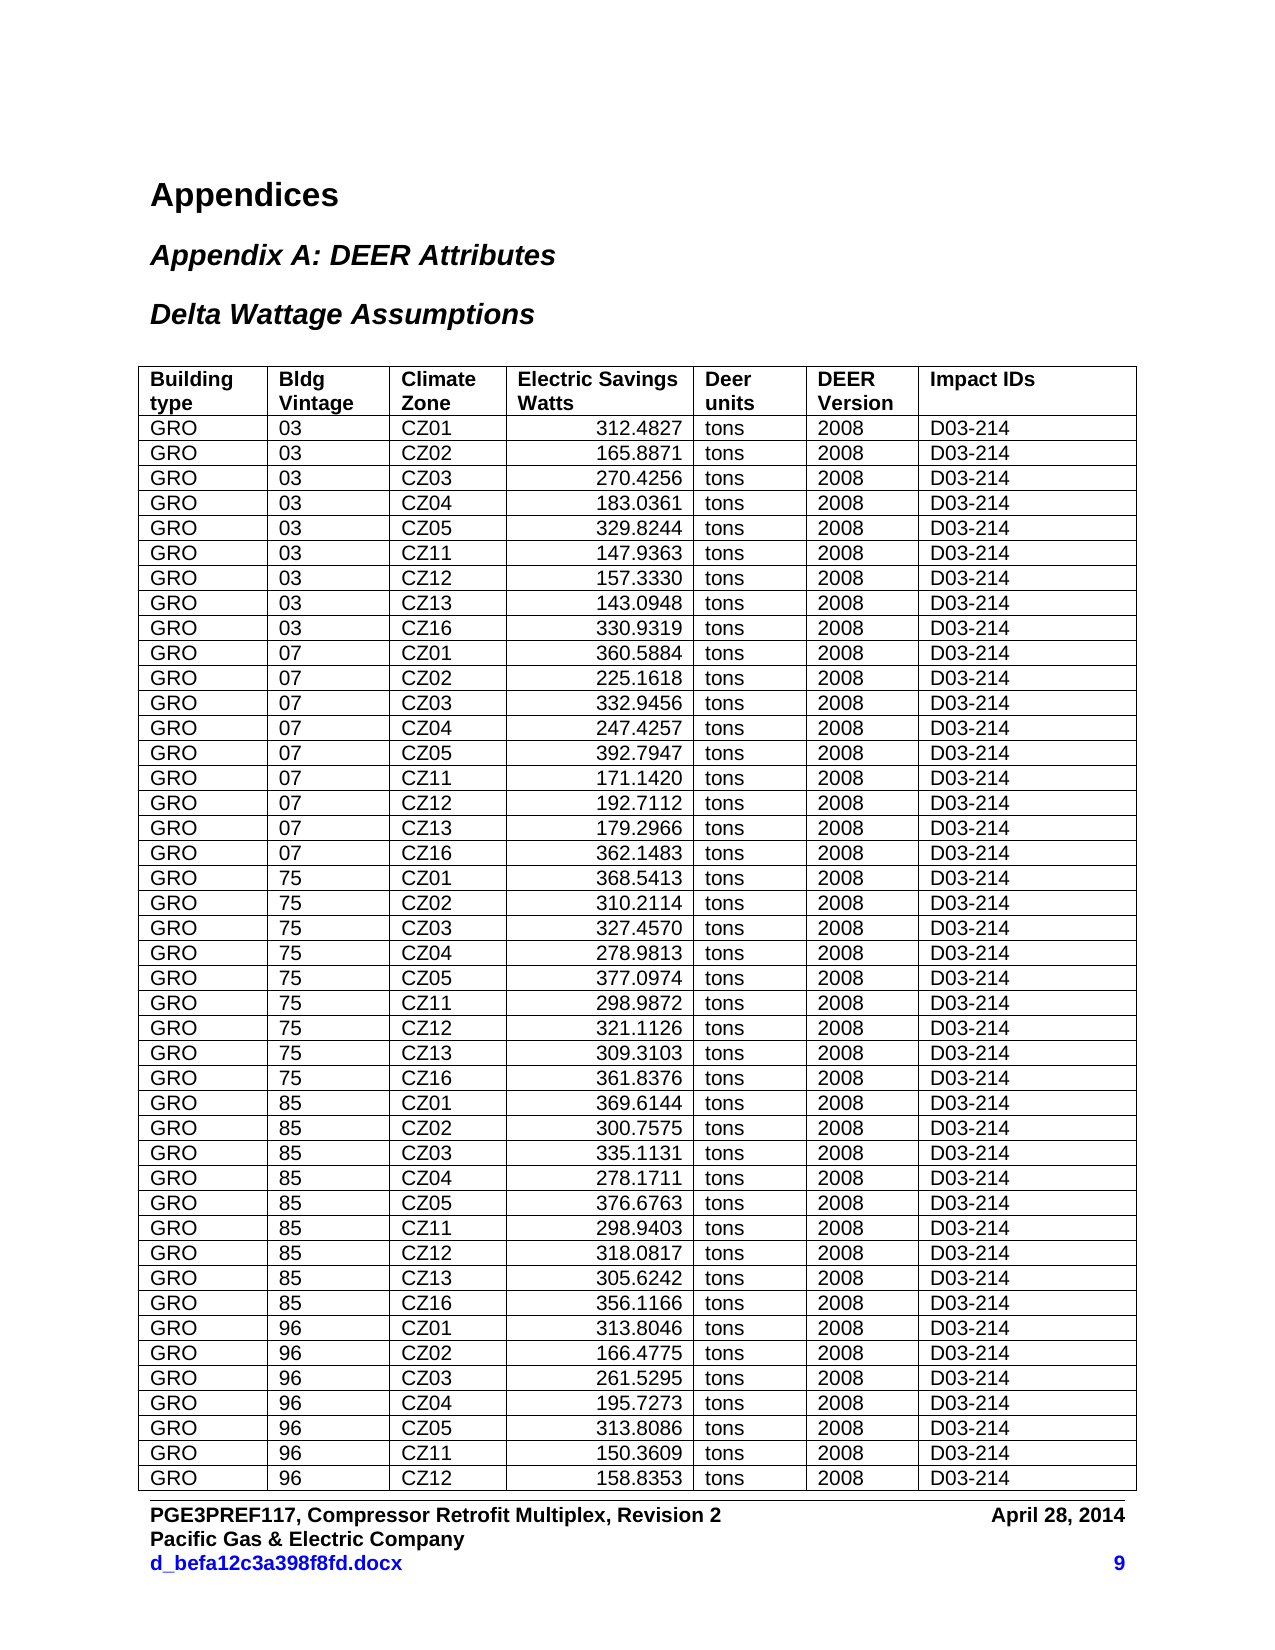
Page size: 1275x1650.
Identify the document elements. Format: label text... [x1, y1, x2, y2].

table_cell tons [694, 866, 806, 889]
table_cell 07 [268, 841, 389, 864]
table_cell tons [694, 666, 806, 689]
table_cell CZ03 [390, 916, 506, 939]
table_cell tons [694, 591, 806, 614]
table_cell 2008 [807, 816, 918, 839]
table_cell 392.7947 [507, 741, 693, 764]
table_cell D03-214 [919, 891, 1136, 914]
table_cell 171.1420 [507, 766, 693, 789]
table_cell D03-214 [919, 1216, 1136, 1239]
table_cell 85 [268, 1166, 389, 1189]
table_cell GRO [139, 1066, 267, 1089]
table_cell GRO [139, 1141, 267, 1164]
table_cell CZ05 [390, 966, 506, 989]
table_cell 360.5884 [507, 641, 693, 664]
table_cell 2008 [807, 891, 918, 914]
table_cell 361.8376 [507, 1066, 693, 1089]
table_cell CZ02 [390, 666, 506, 689]
table_cell CZ02 [390, 441, 506, 464]
table_cell D03-214 [919, 1366, 1136, 1389]
table_cell 2008 [807, 1066, 918, 1089]
table_cell 96 [268, 1391, 389, 1414]
table_cell 2008 [807, 641, 918, 664]
table_cell 2008 [807, 1166, 918, 1189]
table_cell CZ02 [390, 1341, 506, 1364]
table_cell CZ05 [390, 741, 506, 764]
table_header DEER Version [807, 367, 918, 414]
table_cell GRO [139, 1341, 267, 1364]
table_cell GRO [139, 841, 267, 864]
table_cell 75 [268, 891, 389, 914]
table_cell tons [694, 1316, 806, 1339]
table_cell CZ11 [390, 766, 506, 789]
table_cell 368.5413 [507, 866, 693, 889]
table_cell 2008 [807, 791, 918, 814]
table_cell 183.0361 [507, 491, 693, 514]
table_cell D03-214 [919, 1416, 1136, 1439]
table_cell tons [694, 891, 806, 914]
table_cell GRO [139, 1216, 267, 1239]
table_cell 2008 [807, 1091, 918, 1114]
table_cell CZ13 [390, 1266, 506, 1289]
table_cell D03-214 [919, 991, 1136, 1014]
table_cell D03-214 [919, 591, 1136, 614]
subtitle Appendix A: DEER Attributes [150, 238, 1125, 272]
table_cell D03-214 [919, 816, 1136, 839]
table_cell GRO [139, 1116, 267, 1139]
table_cell D03-214 [919, 791, 1136, 814]
table_cell 85 [268, 1141, 389, 1164]
table_cell tons [694, 566, 806, 589]
table_cell 96 [268, 1316, 389, 1339]
table_cell CZ04 [390, 1391, 506, 1414]
table_cell D03-214 [919, 691, 1136, 714]
table_cell CZ12 [390, 791, 506, 814]
table_cell D03-214 [919, 1091, 1136, 1114]
table_cell GRO [139, 1391, 267, 1414]
table_cell 270.4256 [507, 466, 693, 489]
table_cell 96 [268, 1341, 389, 1364]
table_cell CZ04 [390, 941, 506, 964]
table_cell tons [694, 791, 806, 814]
table_cell 356.1166 [507, 1291, 693, 1314]
table_cell GRO [139, 966, 267, 989]
table_header Electric Savings Watts [507, 367, 693, 414]
table_cell 2008 [807, 941, 918, 964]
table_header Deer units [694, 367, 806, 414]
table_header Building type [139, 367, 267, 414]
table_cell CZ02 [390, 891, 506, 914]
table_cell CZ01 [390, 1316, 506, 1339]
table_cell CZ01 [390, 641, 506, 664]
table_cell GRO [139, 816, 267, 839]
table_cell 2008 [807, 1366, 918, 1389]
table_cell GRO [139, 741, 267, 764]
table_cell 2008 [807, 691, 918, 714]
table_cell D03-214 [919, 1441, 1136, 1464]
table_cell CZ05 [390, 1191, 506, 1214]
table_cell 312.4827 [507, 416, 693, 439]
table_cell CZ11 [390, 1441, 506, 1464]
table_cell GRO [139, 791, 267, 814]
table_cell D03-214 [919, 716, 1136, 739]
table_cell tons [694, 1341, 806, 1364]
table_cell GRO [139, 891, 267, 914]
table_cell 2008 [807, 1291, 918, 1314]
table_cell CZ13 [390, 591, 506, 614]
table_cell CZ13 [390, 816, 506, 839]
table_cell D03-214 [919, 1266, 1136, 1289]
table_cell tons [694, 916, 806, 939]
table_cell D03-214 [919, 1341, 1136, 1364]
table_cell D03-214 [919, 666, 1136, 689]
table_cell 85 [268, 1241, 389, 1264]
table_cell 2008 [807, 1266, 918, 1289]
table_cell D03-214 [919, 916, 1136, 939]
table_cell D03-214 [919, 1466, 1136, 1489]
table_cell 157.3330 [507, 566, 693, 589]
table_cell D03-214 [919, 1141, 1136, 1164]
table_cell D03-214 [919, 641, 1136, 664]
table_cell 192.7112 [507, 791, 693, 814]
table_cell 313.8046 [507, 1316, 693, 1339]
table_cell CZ05 [390, 516, 506, 539]
table_cell 225.1618 [507, 666, 693, 689]
table_cell D03-214 [919, 741, 1136, 764]
table_cell 2008 [807, 491, 918, 514]
table_cell GRO [139, 991, 267, 1014]
table_cell 2008 [807, 616, 918, 639]
table_cell tons [694, 991, 806, 1014]
table_cell 75 [268, 916, 389, 939]
table_cell 07 [268, 666, 389, 689]
table_cell GRO [139, 516, 267, 539]
table_cell 2008 [807, 441, 918, 464]
table_cell CZ12 [390, 1466, 506, 1489]
table_cell D03-214 [919, 766, 1136, 789]
table_cell 2008 [807, 566, 918, 589]
table_cell 2008 [807, 916, 918, 939]
table_cell 03 [268, 591, 389, 614]
table_cell GRO [139, 716, 267, 739]
table_cell 147.9363 [507, 541, 693, 564]
table_cell D03-214 [919, 516, 1136, 539]
table_cell tons [694, 1466, 806, 1489]
table_cell 143.0948 [507, 591, 693, 614]
table_cell tons [694, 716, 806, 739]
table_cell tons [694, 1241, 806, 1264]
table_cell D03-214 [919, 966, 1136, 989]
table_cell tons [694, 491, 806, 514]
table_cell 261.5295 [507, 1366, 693, 1389]
table_cell D03-214 [919, 1291, 1136, 1314]
table_cell 96 [268, 1366, 389, 1389]
table_cell 75 [268, 1041, 389, 1064]
table_cell tons [694, 1416, 806, 1439]
table_cell GRO [139, 866, 267, 889]
table_cell 247.4257 [507, 716, 693, 739]
table_cell 300.7575 [507, 1116, 693, 1139]
table_cell CZ03 [390, 691, 506, 714]
table_cell 85 [268, 1291, 389, 1314]
table_cell GRO [139, 1016, 267, 1039]
table_header Climate Zone [390, 367, 506, 414]
table_cell 07 [268, 741, 389, 764]
table_cell 03 [268, 541, 389, 564]
table_cell 2008 [807, 1216, 918, 1239]
table_cell GRO [139, 541, 267, 564]
table_cell tons [694, 816, 806, 839]
table_cell CZ16 [390, 841, 506, 864]
table_cell CZ13 [390, 1041, 506, 1064]
table_cell GRO [139, 1091, 267, 1114]
table_cell CZ01 [390, 866, 506, 889]
table_cell GRO [139, 616, 267, 639]
table_cell GRO [139, 1291, 267, 1314]
table_cell D03-214 [919, 1391, 1136, 1414]
table_cell GRO [139, 1416, 267, 1439]
table_cell 2008 [807, 1416, 918, 1439]
table_cell D03-214 [919, 1016, 1136, 1039]
table_cell 96 [268, 1416, 389, 1439]
table_cell 309.3103 [507, 1041, 693, 1064]
table_cell tons [694, 1166, 806, 1189]
table_cell tons [694, 766, 806, 789]
table_cell CZ03 [390, 1141, 506, 1164]
table_cell GRO [139, 491, 267, 514]
table_cell 179.2966 [507, 816, 693, 839]
table_cell 2008 [807, 1116, 918, 1139]
table_cell GRO [139, 766, 267, 789]
table_cell 2008 [807, 741, 918, 764]
table_cell CZ05 [390, 1416, 506, 1439]
table_cell tons [694, 1441, 806, 1464]
table_cell 85 [268, 1216, 389, 1239]
table_cell D03-214 [919, 566, 1136, 589]
table_cell 75 [268, 866, 389, 889]
table_cell tons [694, 441, 806, 464]
table_cell 2008 [807, 841, 918, 864]
table_cell GRO [139, 466, 267, 489]
table_cell tons [694, 1016, 806, 1039]
table_cell tons [694, 1091, 806, 1114]
table_cell GRO [139, 1191, 267, 1214]
table_cell tons [694, 466, 806, 489]
table_cell 2008 [807, 516, 918, 539]
table_cell 310.2114 [507, 891, 693, 914]
table_cell CZ03 [390, 1366, 506, 1389]
table_cell tons [694, 541, 806, 564]
table_cell 03 [268, 616, 389, 639]
table_cell GRO [139, 1366, 267, 1389]
table_cell CZ11 [390, 991, 506, 1014]
table_cell 07 [268, 816, 389, 839]
table_cell 2008 [807, 541, 918, 564]
table_cell tons [694, 741, 806, 764]
table_cell GRO [139, 1241, 267, 1264]
table_cell 2008 [807, 1341, 918, 1364]
table_cell CZ04 [390, 1166, 506, 1189]
table_cell 362.1483 [507, 841, 693, 864]
table_cell D03-214 [919, 466, 1136, 489]
table_header Bldg Vintage [268, 367, 389, 414]
table_cell 2008 [807, 1141, 918, 1164]
table_cell 2008 [807, 466, 918, 489]
table_cell CZ01 [390, 416, 506, 439]
table_cell tons [694, 616, 806, 639]
table_cell 158.8353 [507, 1466, 693, 1489]
table_cell 278.9813 [507, 941, 693, 964]
table_cell tons [694, 1116, 806, 1139]
table_cell CZ12 [390, 1241, 506, 1264]
table_cell 03 [268, 441, 389, 464]
table_cell 298.9403 [507, 1216, 693, 1239]
table_cell D03-214 [919, 541, 1136, 564]
table_cell 03 [268, 491, 389, 514]
table_cell 96 [268, 1466, 389, 1489]
table_cell D03-214 [919, 441, 1136, 464]
table_cell D03-214 [919, 1116, 1136, 1139]
table_cell D03-214 [919, 841, 1136, 864]
table_cell tons [694, 1266, 806, 1289]
table_cell CZ11 [390, 541, 506, 564]
table_cell 2008 [807, 1041, 918, 1064]
table_cell 2008 [807, 1391, 918, 1414]
table_cell CZ11 [390, 1216, 506, 1239]
table_cell 2008 [807, 991, 918, 1014]
table_cell 85 [268, 1191, 389, 1214]
table_cell GRO [139, 1041, 267, 1064]
table_cell 377.0974 [507, 966, 693, 989]
table_cell 03 [268, 416, 389, 439]
table_cell GRO [139, 1466, 267, 1489]
table_cell CZ03 [390, 466, 506, 489]
table_cell D03-214 [919, 616, 1136, 639]
table_cell 03 [268, 566, 389, 589]
table_cell 85 [268, 1266, 389, 1289]
table_cell 75 [268, 966, 389, 989]
table_cell tons [694, 1066, 806, 1089]
table_cell 2008 [807, 1016, 918, 1039]
table_cell D03-214 [919, 1066, 1136, 1089]
table_cell GRO [139, 416, 267, 439]
table_cell 376.6763 [507, 1191, 693, 1214]
table_cell GRO [139, 1266, 267, 1289]
table_cell tons [694, 416, 806, 439]
table_cell GRO [139, 1166, 267, 1189]
table_cell tons [694, 516, 806, 539]
table_cell 2008 [807, 966, 918, 989]
table_cell tons [694, 941, 806, 964]
table_cell 2008 [807, 416, 918, 439]
table_cell 329.8244 [507, 516, 693, 539]
table_cell D03-214 [919, 941, 1136, 964]
table_cell 305.6242 [507, 1266, 693, 1289]
table_cell tons [694, 1041, 806, 1064]
table_cell tons [694, 841, 806, 864]
table_cell GRO [139, 666, 267, 689]
table_cell 332.9456 [507, 691, 693, 714]
table_header Impact IDs [919, 367, 1136, 414]
table_cell 75 [268, 941, 389, 964]
table_cell tons [694, 691, 806, 714]
table_cell CZ16 [390, 616, 506, 639]
table_cell 195.7273 [507, 1391, 693, 1414]
table_cell GRO [139, 941, 267, 964]
table_cell CZ16 [390, 1066, 506, 1089]
table_cell 85 [268, 1091, 389, 1114]
table_cell GRO [139, 1316, 267, 1339]
table_cell 2008 [807, 1191, 918, 1214]
table_cell 313.8086 [507, 1416, 693, 1439]
table_cell tons [694, 1216, 806, 1239]
table_cell 2008 [807, 716, 918, 739]
table_cell tons [694, 1391, 806, 1414]
table_cell 03 [268, 516, 389, 539]
table_cell 07 [268, 691, 389, 714]
table_cell 278.1711 [507, 1166, 693, 1189]
table_cell GRO [139, 691, 267, 714]
table_cell 07 [268, 791, 389, 814]
table_cell 75 [268, 991, 389, 1014]
table_cell 75 [268, 1016, 389, 1039]
table_cell 07 [268, 766, 389, 789]
table_cell 75 [268, 1066, 389, 1089]
table_cell 96 [268, 1441, 389, 1464]
table_cell D03-214 [919, 1041, 1136, 1064]
table_cell D03-214 [919, 866, 1136, 889]
table_cell D03-214 [919, 1241, 1136, 1264]
table_cell tons [694, 966, 806, 989]
table_cell GRO [139, 441, 267, 464]
table_cell D03-214 [919, 1166, 1136, 1189]
table_cell 165.8871 [507, 441, 693, 464]
table_cell 85 [268, 1116, 389, 1139]
table_cell tons [694, 1291, 806, 1314]
table_cell 327.4570 [507, 916, 693, 939]
subtitle Appendices [150, 175, 1125, 213]
table_cell tons [694, 1366, 806, 1389]
table_cell 2008 [807, 591, 918, 614]
table_cell 2008 [807, 1441, 918, 1464]
table_cell 2008 [807, 766, 918, 789]
table_cell GRO [139, 1441, 267, 1464]
table_cell D03-214 [919, 1191, 1136, 1214]
table_cell CZ16 [390, 1291, 506, 1314]
table_cell tons [694, 1141, 806, 1164]
table_cell 2008 [807, 666, 918, 689]
table_cell 07 [268, 716, 389, 739]
table_cell CZ04 [390, 716, 506, 739]
table_cell 2008 [807, 1316, 918, 1339]
table_cell GRO [139, 591, 267, 614]
table_cell CZ02 [390, 1116, 506, 1139]
table_cell 335.1131 [507, 1141, 693, 1164]
subtitle Delta Wattage Assumptions [150, 297, 1125, 331]
table_cell 166.4775 [507, 1341, 693, 1364]
table_cell 2008 [807, 1466, 918, 1489]
table_cell 369.6144 [507, 1091, 693, 1114]
table_cell 150.3609 [507, 1441, 693, 1464]
table_cell GRO [139, 916, 267, 939]
table_cell GRO [139, 566, 267, 589]
table_cell tons [694, 641, 806, 664]
table_cell 2008 [807, 866, 918, 889]
table_cell 321.1126 [507, 1016, 693, 1039]
table_cell CZ12 [390, 1016, 506, 1039]
table_cell 07 [268, 641, 389, 664]
table_cell 2008 [807, 1241, 918, 1264]
table_cell CZ01 [390, 1091, 506, 1114]
table_cell CZ04 [390, 491, 506, 514]
table_cell D03-214 [919, 416, 1136, 439]
table_cell D03-214 [919, 491, 1136, 514]
table_cell 318.0817 [507, 1241, 693, 1264]
table_cell 330.9319 [507, 616, 693, 639]
table_cell 298.9872 [507, 991, 693, 1014]
table_cell CZ12 [390, 566, 506, 589]
table_cell tons [694, 1191, 806, 1214]
table_cell 03 [268, 466, 389, 489]
table_cell D03-214 [919, 1316, 1136, 1339]
table_cell GRO [139, 641, 267, 664]
